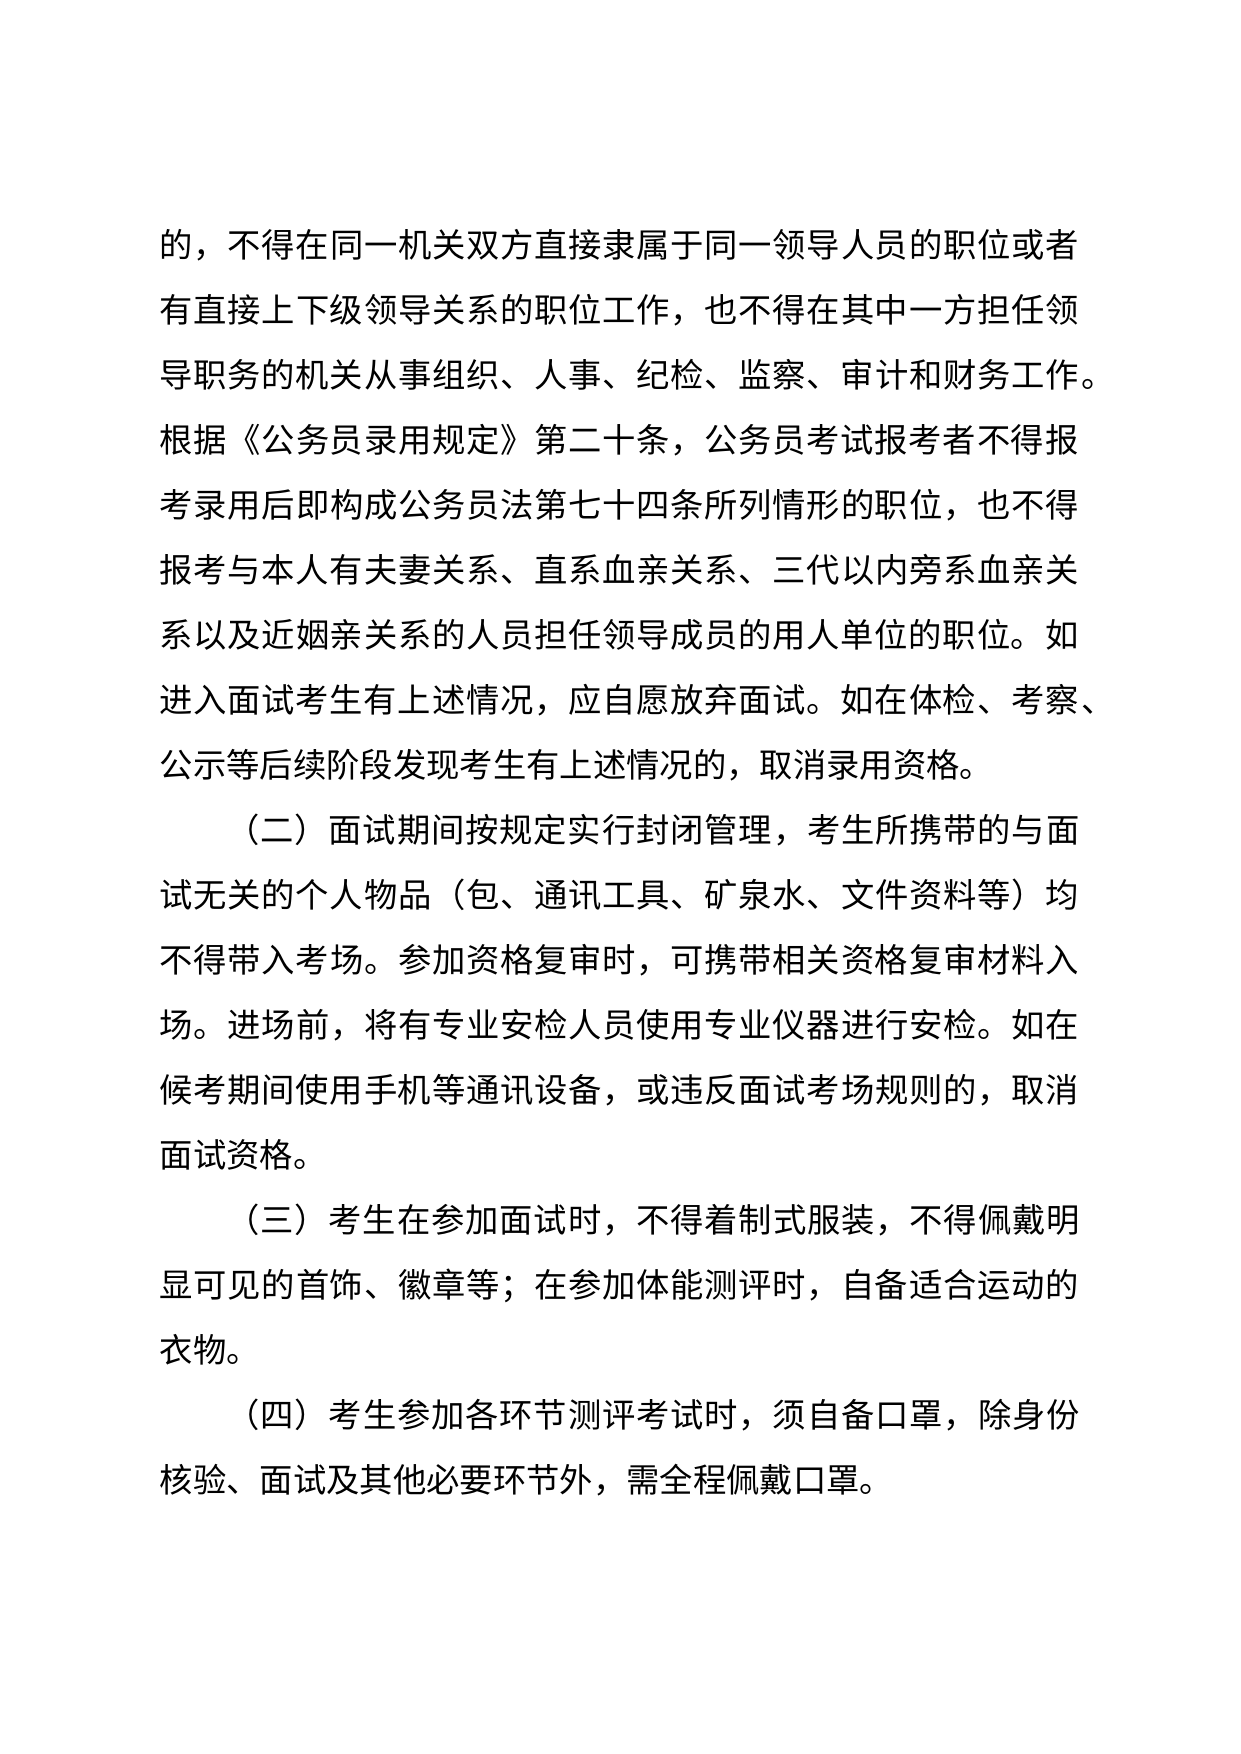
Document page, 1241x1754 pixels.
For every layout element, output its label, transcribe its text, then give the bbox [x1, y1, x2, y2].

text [159, 211, 1081, 796]
text （二）面试期间按规定实行封闭管理，考生所携带的与面试无关的个人物品（包、通讯工具、矿泉水、文件资料等）均不得带入考场。参加资格复审时，可携带相关资格复审材料入场。进场前，将有专业安检人员使用专业仪器进行安检。如在候考期间使用手机等通讯设备，或违反面试考场规则的，取消面试资格。 [159, 796, 1081, 1186]
text （四）考生参加各环节测评考试时，须自备口罩，除身份核验、面试及其他必要环节外，需全程佩戴口罩。 [159, 1381, 1081, 1511]
text （三）考生在参加面试时，不得着制式服装，不得佩戴明显可见的首饰、徽章等；在参加体能测评时，自备适合运动的衣物。 [159, 1186, 1081, 1381]
